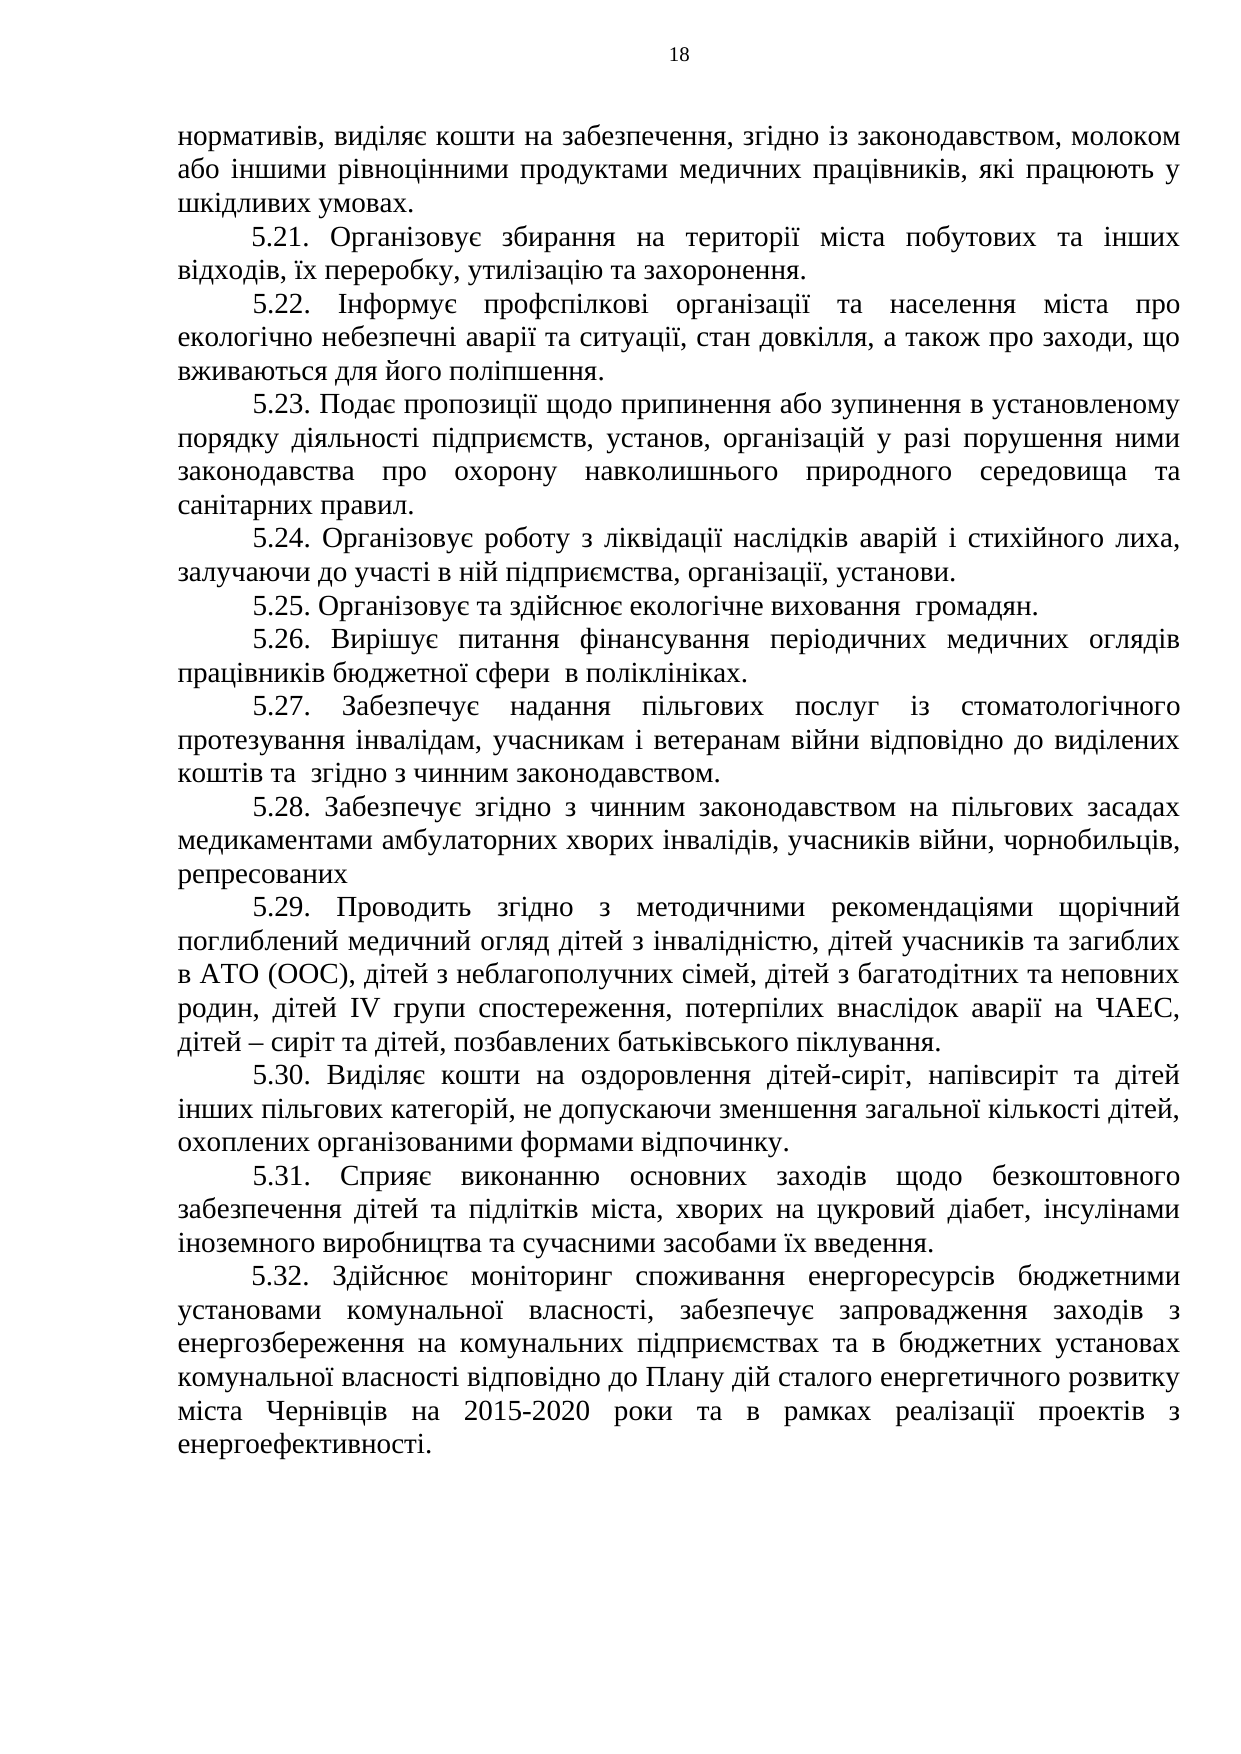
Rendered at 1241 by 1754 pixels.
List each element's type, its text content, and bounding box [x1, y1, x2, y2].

text 5.31. Сприяє виконанню основних заходів щодо безкоштовного забезпечення дітей та підлітків міста, хворих на цукровий діабет, інсулінами іноземного виробництва та сучасними засобами їх введення. [177, 1158, 1181, 1258]
text 5.25. Організовує та здійснює екологічне виховання громадян. [177, 588, 1181, 621]
text 5.27. Забезпечує надання пільгових послуг із стоматологічного протезування інвалідам, учасникам і ветеранам війни відповідно до виділених коштів та згідно з чинним законодавством. [177, 688, 1181, 789]
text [177, 118, 1181, 219]
text 5.28. Забезпечує згідно з чинним законодавством на пільгових засадах медикаментами амбулаторних хворих інвалідів, учасників війни, чорнобильців, репресованих [177, 789, 1181, 889]
text 5.23. Подає пропозиції щодо припинення або зупинення в установленому порядку діяльності підприємств, установ, організацій у разі порушення ними законодавства про охорону навколишнього природного середовища та санітарних правил. [177, 386, 1181, 521]
text 5.26. Вирішує питання фінансування періодичних медичних оглядів працівників бюджетної сфери в поліклініках. [177, 621, 1181, 688]
text 5.32. Здійснює моніторинг споживання енергоресурсів бюджетними установами комунальної власності, забезпечує запровадження заходів з енергозбереження на комунальних підприємствах та в бюджетних установах комунальної власності відповідно до Плану дій сталого енергетичного розвитку міста Чернівців на 2015-2020 роки та в рамках реалізації проектів з енергоефективності. [177, 1258, 1181, 1460]
text 5.24. Організовує роботу з ліквідації наслідків аварій і стихійного лиха, залучаючи до участі в ній підприємства, організації, установи. [177, 521, 1181, 588]
text 5.22. Інформує профспілкові організації та населення міста про екологічно небезпечні аварії та ситуації, стан довкілля, а також про заходи, що вживаються для його поліпшення. [177, 286, 1181, 386]
text 5.21. Організовує збирання на території міста побутових та інших відходів, їх переробку, утилізацію та захоронення. [177, 219, 1181, 286]
text 5.29. Проводить згідно з методичними рекомендаціями щорічний поглиблений медичний огляд дітей з інвалідністю, дітей учасників та загиблих в АТО (ООС), дітей з неблагополучних сімей, дітей з багатодітних та неповних родин, дітей IV групи спостереження, потерпілих внаслідок аварії на ЧАЕС, дітей – сиріт та дітей, позбавлених батьківського піклування. [177, 889, 1181, 1057]
text 5.30. Виділяє кошти на оздоровлення дітей-сиріт, напівсиріт та дітей інших пільгових категорій, не допускаючи зменшення загальної кількості дітей, охоплених організованими формами відпочинку. [177, 1057, 1181, 1158]
